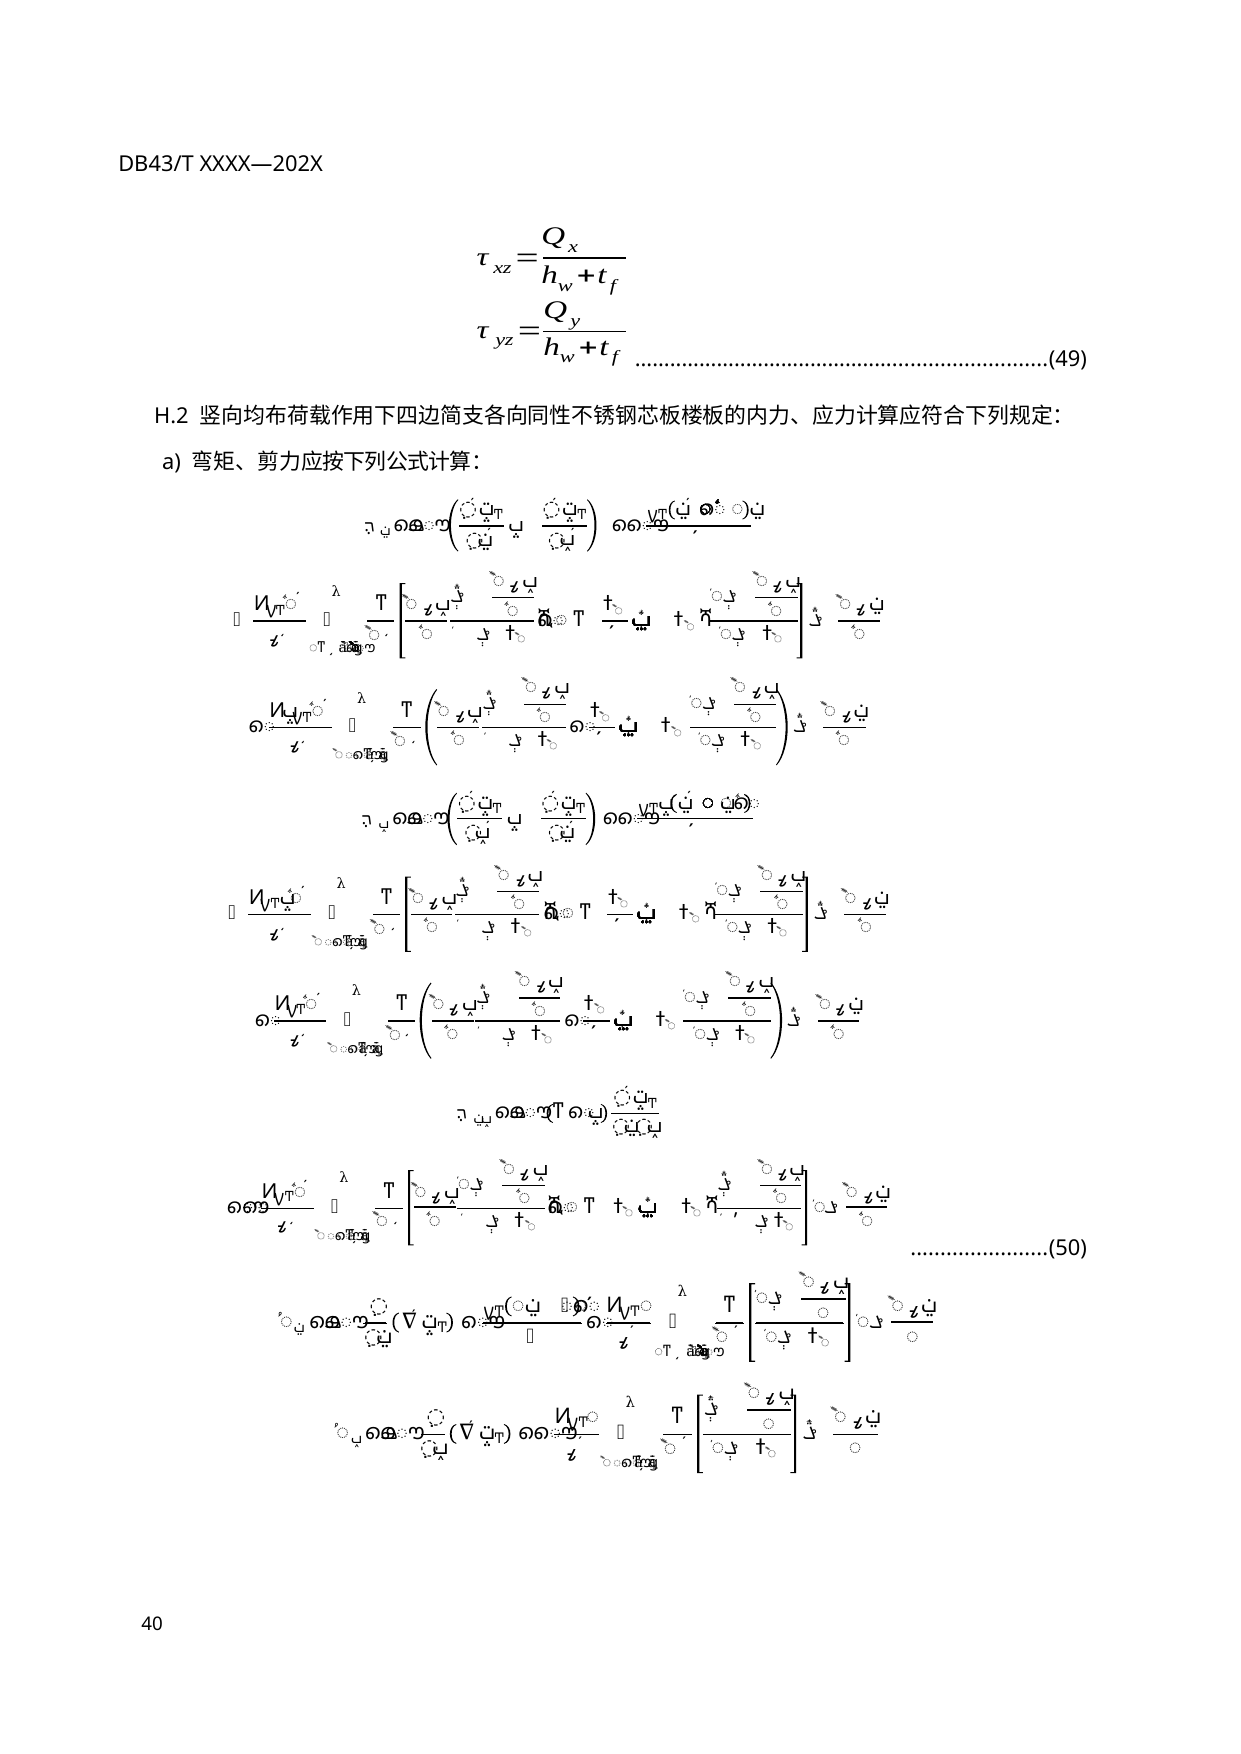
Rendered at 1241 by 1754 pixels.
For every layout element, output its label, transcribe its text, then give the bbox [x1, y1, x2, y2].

text H.2 竖向均布荷载作用下四边简支各向同性不锈钢芯板楼板的内力、应力计算应符合下列规定： [118, 379, 1093, 444]
text (50) [118, 483, 1093, 1263]
text a) 弯矩、剪力应按下列公式计算： [118, 444, 1093, 477]
text (49) [118, 217, 1093, 379]
